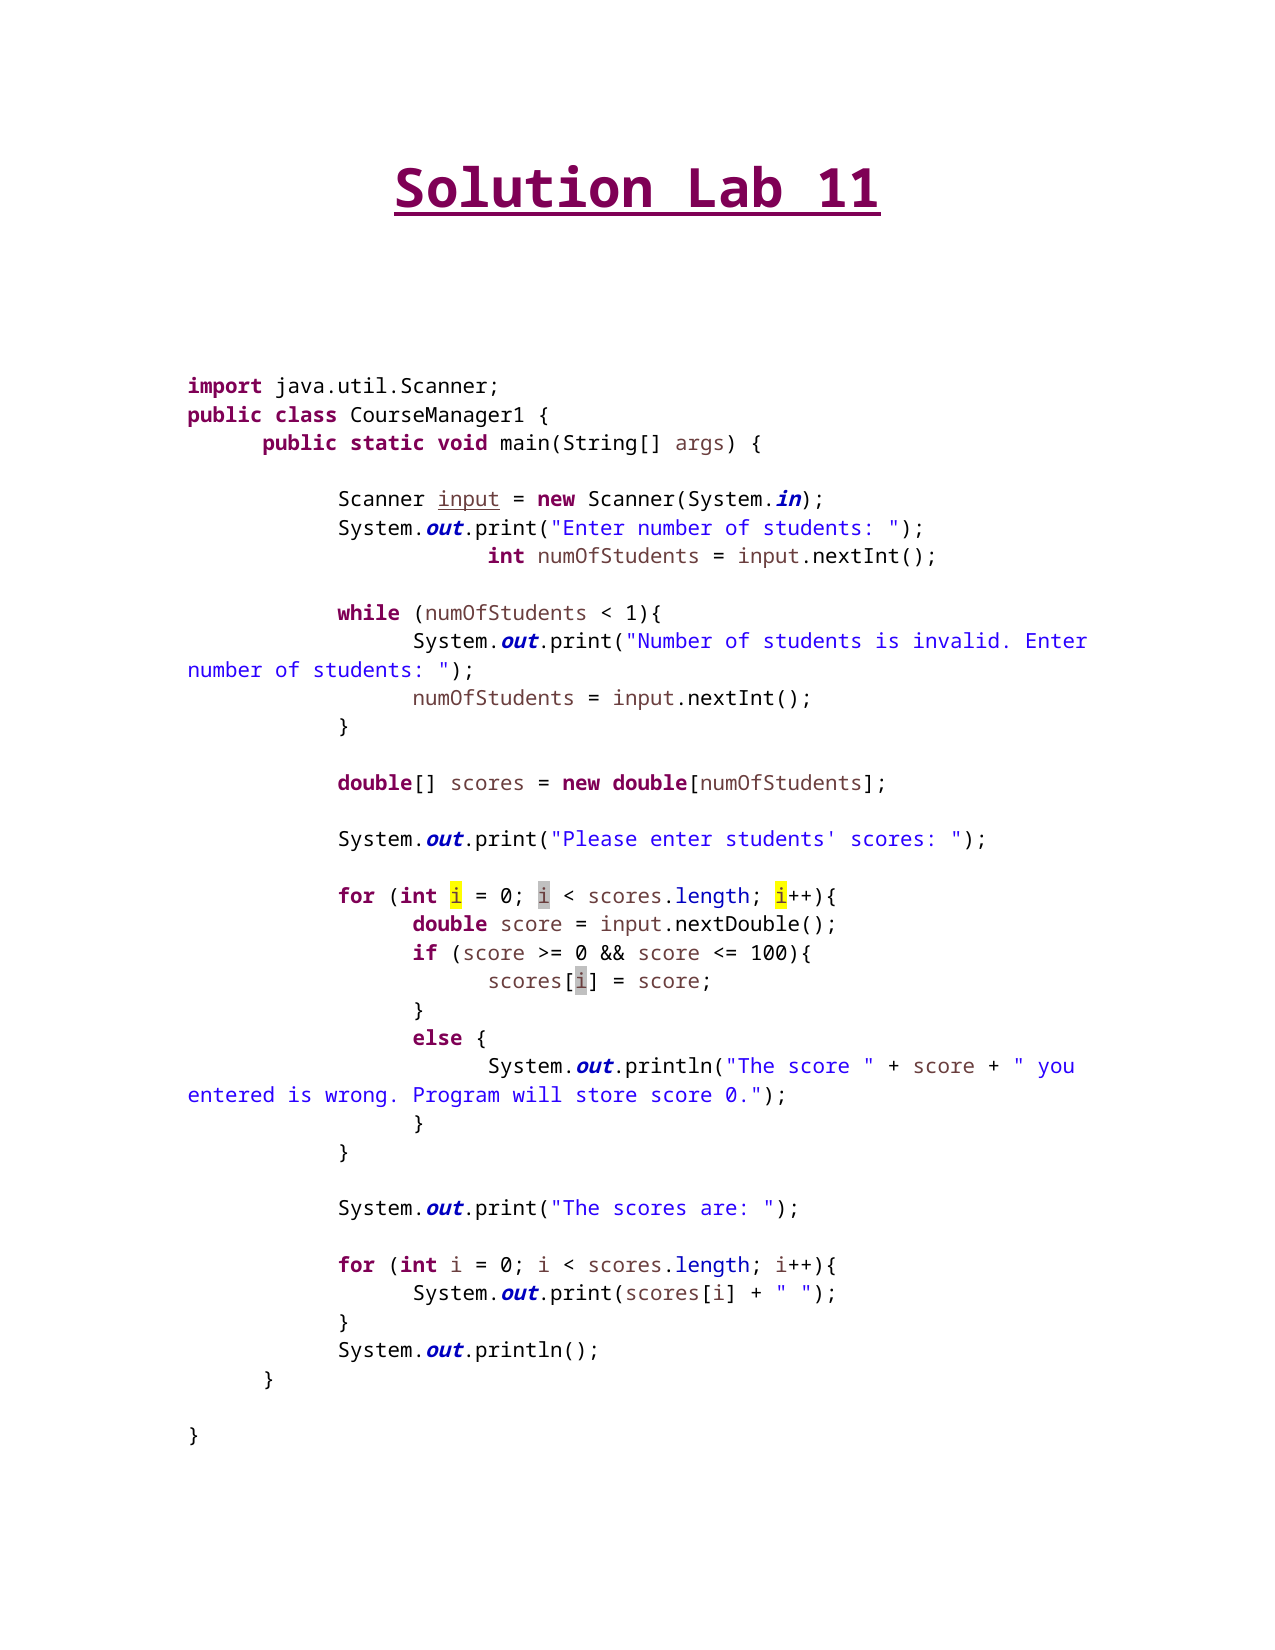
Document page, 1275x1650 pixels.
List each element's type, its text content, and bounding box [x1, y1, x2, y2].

text if (score >= 0 && score <= 100){ [187, 938, 1087, 966]
text numOfStudents = input.nextInt(); [187, 683, 1087, 712]
text System.out.print("Number of students is invalid. Enter number of students: "); [187, 626, 1087, 683]
text scores[i] = score; [187, 966, 575, 995]
text } [187, 1307, 1087, 1335]
text for (int i = 0; i < scores.length; i++){ [187, 1250, 1087, 1278]
text for (int i = 0; i < scores.length; i++){ [787, 881, 1087, 909]
text System.out.println(); [187, 1335, 1087, 1364]
text double[] scores = new double[numOfStudents]; [187, 768, 1087, 797]
text Scanner input = new Scanner(System.in); [187, 484, 1087, 513]
text scores[i] = score; [587, 966, 1087, 995]
text double score = input.nextDouble(); [187, 909, 1087, 938]
text import java.util.Scanner; [187, 371, 1087, 400]
text Solution Lab 11 [187, 150, 1087, 224]
text int numOfStudents = input.nextInt(); [187, 541, 1087, 570]
text for (int i = 0; i < scores.length; i++){ [550, 881, 775, 909]
text for (int i = 0; i < scores.length; i++){ [187, 881, 450, 909]
text } [187, 1137, 1087, 1165]
text } [187, 1108, 1087, 1137]
text } [187, 712, 1087, 740]
text } [187, 995, 1087, 1023]
text } [187, 1364, 1087, 1392]
text public class CourseManager1 { [187, 400, 1087, 428]
text while (numOfStudents < 1){ [187, 598, 1087, 626]
text System.out.print("Enter number of students: "); [187, 513, 1087, 541]
text System.out.println("The score " + score + " you entered is wrong. Program will store score 0."); [187, 1052, 1087, 1108]
text public static void main(String[] args) { [187, 428, 1087, 457]
text System.out.print(scores[i] + " "); [187, 1278, 1087, 1307]
text System.out.print("Please enter students' scores: "); [187, 824, 1087, 853]
text } [187, 1421, 1087, 1449]
text System.out.print("The scores are: "); [187, 1193, 1087, 1222]
text else { [187, 1023, 1087, 1052]
